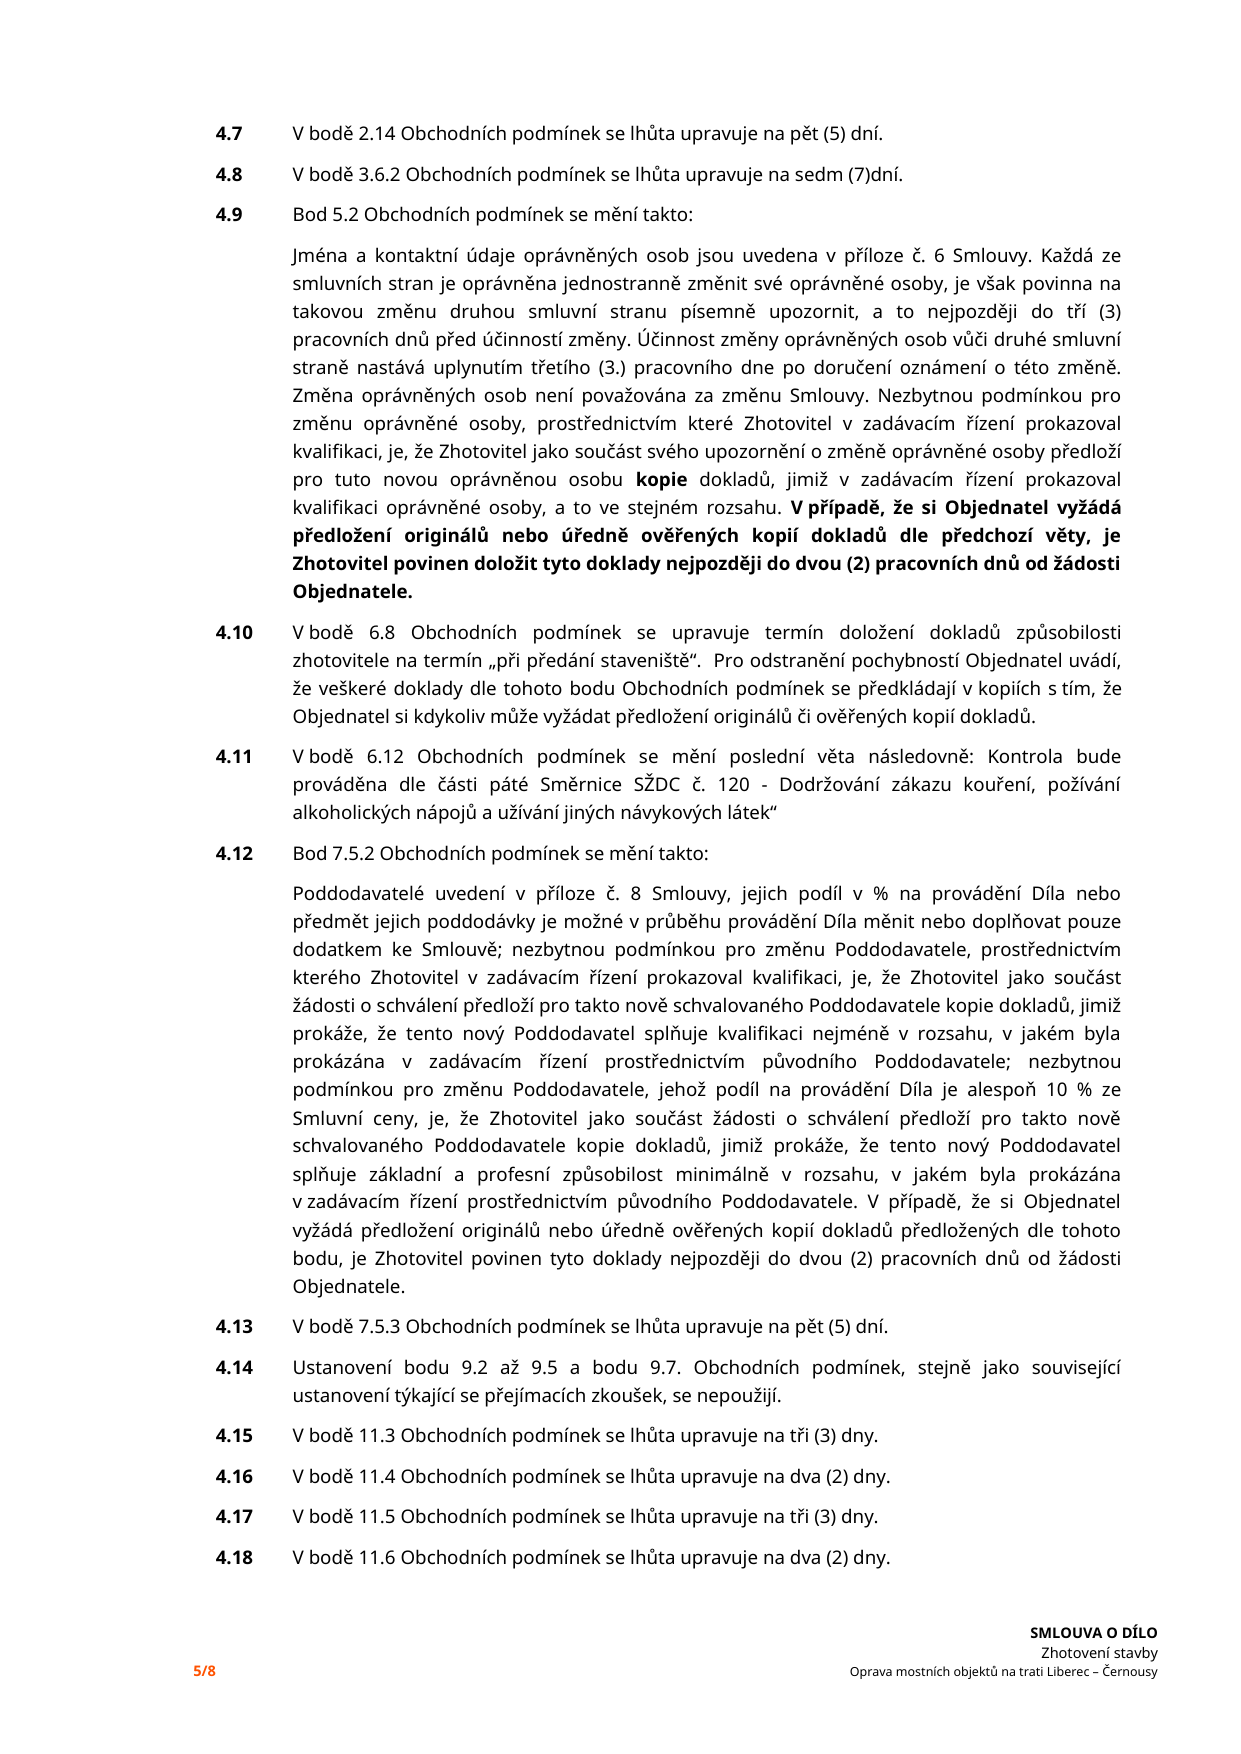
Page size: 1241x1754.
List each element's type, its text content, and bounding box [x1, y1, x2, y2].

text V bodě 7.5.3 Obchodních podmínek se lhůta upravuje na pět (5) dní. [216, 1313, 1122, 1339]
text Ustanovení bodu 9.2 až 9.5 a bodu 9.7. Obchodních podmínek, stejně jako související ustanovení týkající se přejímacích zkoušek, se nepoužijí. [216, 1354, 1122, 1407]
text Bod 7.5.2 Obchodních podmínek se mění takto: [216, 840, 1122, 866]
text V bodě 11.3 Obchodních podmínek se lhůta upravuje na tři (3) dny. [216, 1422, 1122, 1448]
text V bodě 2.14 Obchodních podmínek se lhůta upravuje na pět (5) dní. [216, 121, 1122, 146]
text Jména a kontaktní údaje oprávněných osob jsou uvedena v příloze č. 6 Smlouvy. Každá ze smluvních stran je oprávněna jednostranně změnit své oprávněné osoby, je však povinna na takovou změnu druhou smluvní stranu písemně upozornit, a to nejpozději do tří (3) pracovních dnů před účinností změny. Účinnost změny oprávněných osob vůči druhé smluvní straně nastává uplynutím třetího (3.) pracovního dne po doručení oznámení o této změně. Změna oprávněných osob není považována za změnu Smlouvy. Nezbytnou podmínkou pro změnu oprávněné osoby, prostřednictvím které Zhotovitel v zadávacím řízení prokazoval kvalifikaci, je, že Zhotovitel jako součást svého upozornění o změně oprávněné osoby předloží pro tuto novou oprávněnou osobu kopie dokladů, jimiž v zadávacím řízení prokazoval kvalifikaci oprávněné osoby, a to ve stejném rozsahu. V případě, že si Objednatel vyžádá předložení originálů nebo úředně ověřených kopií dokladů dle předchozí věty, je Zhotovitel povinen doložit tyto doklady nejpozději do dvou (2) pracovních dnů od žádosti Objednatele. [292, 242, 1122, 604]
text V bodě 11.4 Obchodních podmínek se lhůta upravuje na dva (2) dny. [216, 1463, 1122, 1488]
text V bodě 3.6.2 Obchodních podmínek se lhůta upravuje na sedm (7)dní. [216, 161, 1122, 187]
text Bod 5.2 Obchodních podmínek se mění takto: [216, 202, 1122, 227]
text V bodě 11.5 Obchodních podmínek se lhůta upravuje na tři (3) dny. [216, 1503, 1122, 1529]
text V bodě 6.8 Obchodních podmínek se upravuje termín doložení dokladů způsobilosti zhotovitele na termín „při předání staveniště“. Pro odstranění pochybností Objednatel uvádí, že veškeré doklady dle tohoto bodu Obchodních podmínek se předkládají v kopiích s tím, že Objednatel si kdykoliv může vyžádat předložení originálů či ověřených kopií dokladů. [216, 619, 1122, 728]
text V bodě 6.12 Obchodních podmínek se mění poslední věta následovně: Kontrola bude prováděna dle části páté Směrnice SŽDC č. 120 - Dodržování zákazu kouření, požívání alkoholických nápojů a užívání jiných návykových látek“ [216, 743, 1122, 825]
text Poddodavatelé uvedení v příloze č. 8 Smlouvy, jejich podíl v % na provádění Díla nebo předmět jejich poddodávky je možné v průběhu provádění Díla měnit nebo doplňovat pouze dodatkem ke Smlouvě; nezbytnou podmínkou pro změnu Poddodavatele, prostřednictvím kterého Zhotovitel v zadávacím řízení prokazoval kvalifikaci, je, že Zhotovitel jako součást žádosti o schválení předloží pro takto nově schvalovaného Poddodavatele kopie dokladů, jimiž prokáže, že tento nový Poddodavatel splňuje kvalifikaci nejméně v rozsahu, v jakém byla prokázána v zadávacím řízení prostřednictvím původního Poddodavatele; nezbytnou podmínkou pro změnu Poddodavatele, jehož podíl na provádění Díla je alespoň 10 % ze Smluvní ceny, je, že Zhotovitel jako součást žádosti o schválení předloží pro takto nově schvalovaného Poddodavatele kopie dokladů, jimiž prokáže, že tento nový Poddodavatel splňuje základní a profesní způsobilost minimálně v rozsahu, v jakém byla prokázána v zadávacím řízení prostřednictvím původního Poddodavatele. V případě, že si Objednatel vyžádá předložení originálů nebo úředně ověřených kopií dokladů předložených dle tohoto bodu, je Zhotovitel povinen tyto doklady nejpozději do dvou (2) pracovních dnů od žádosti Objednatele. [292, 881, 1122, 1298]
text V bodě 11.6 Obchodních podmínek se lhůta upravuje na dva (2) dny. [216, 1544, 1122, 1569]
